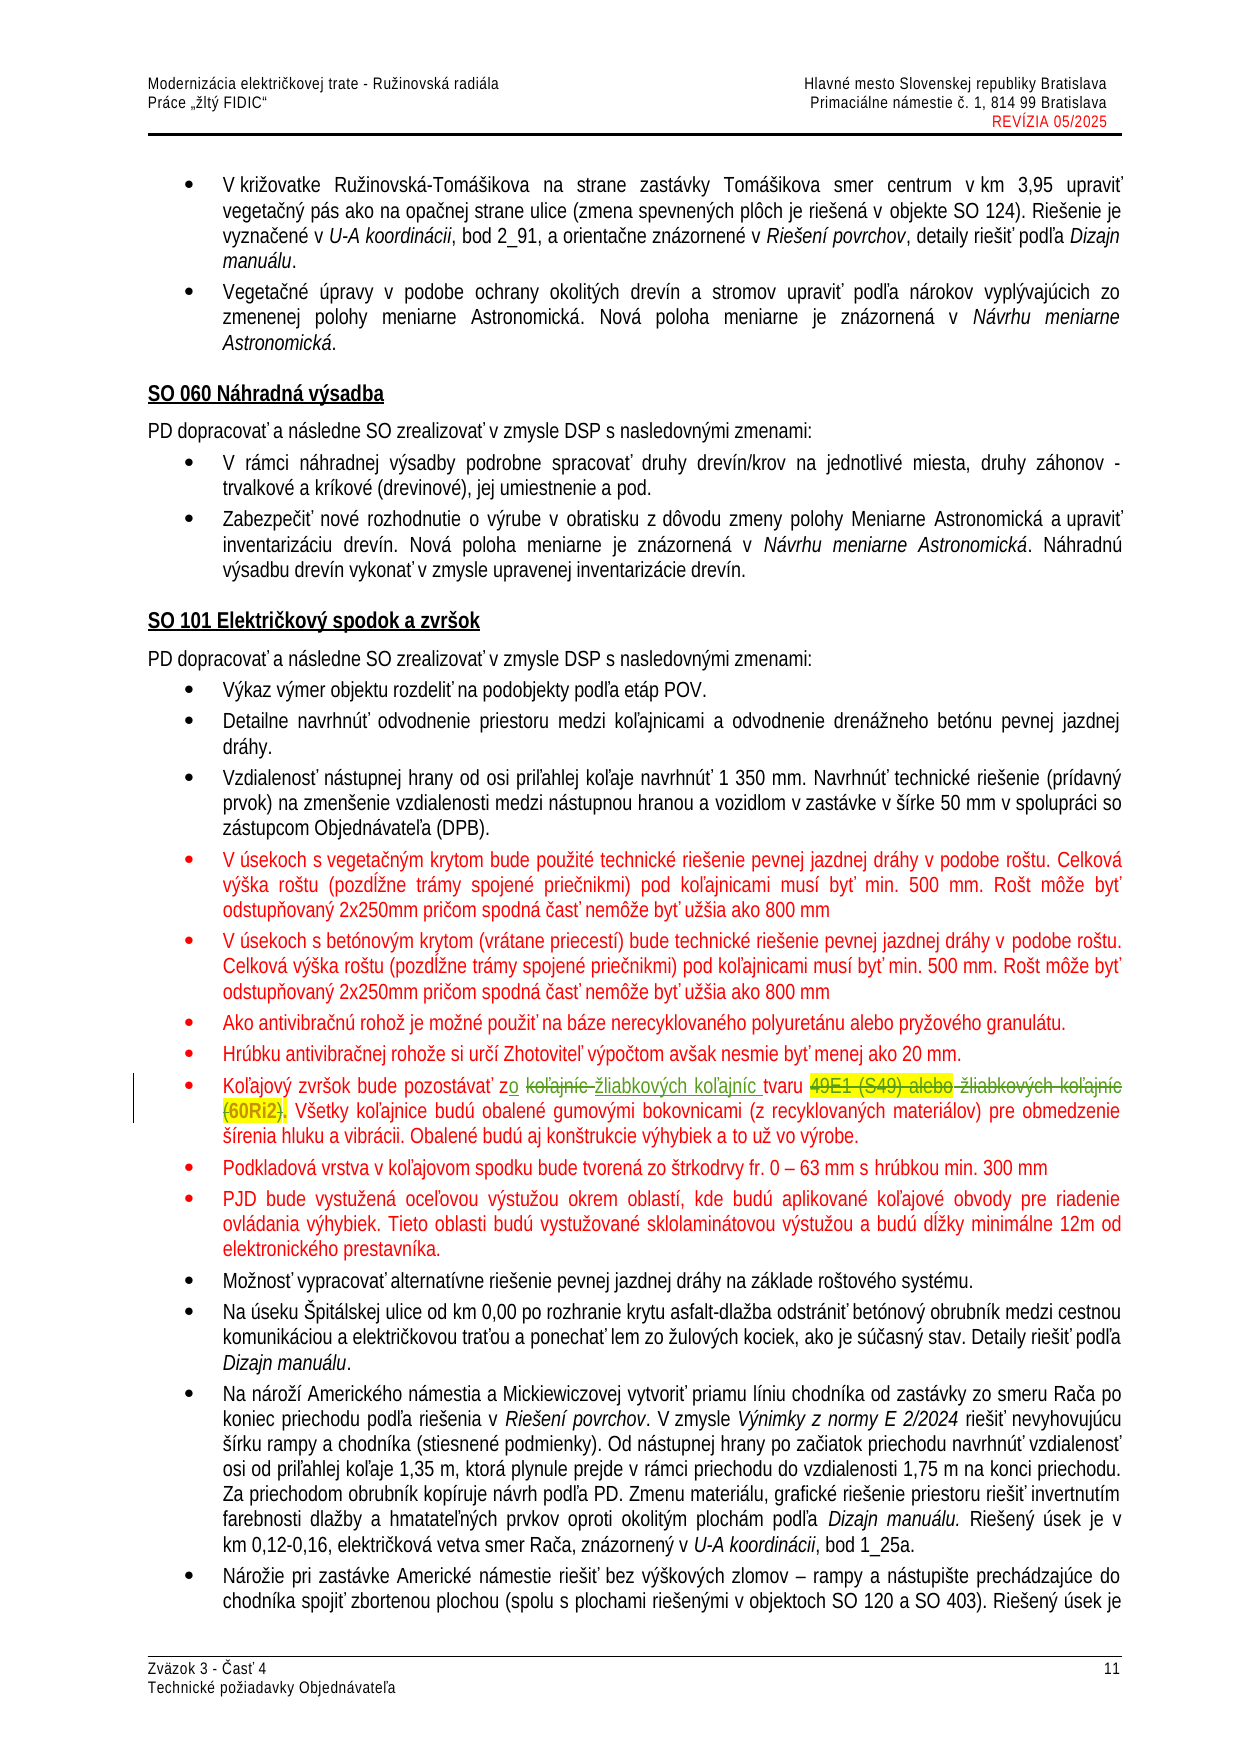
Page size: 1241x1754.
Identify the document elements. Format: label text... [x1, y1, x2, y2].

text Na úseku Špitálskej ulice od km 0,00 po rozhranie krytu asfalt-dlažba odstrániť betónový obrubník medzi cestnou komunikáciou a električkovou traťou a ponechať lem zo žulových kociek, ako je súčasný stav. Detaily riešiť podľa Dizajn manuálu. [185, 1299, 1122, 1374]
text Podkladová vrstva v koľajovom spodku bude tvorená zo štrkodrvy fr. 0 – 63 mm s hrúbkou min. 300 mm [185, 1154, 1122, 1180]
text Hrúbku antivibračnej rohože si určí Zhotoviteľ výpočtom avšak nesmie byť menej ako 20 mm. [185, 1041, 1122, 1067]
text Ako antivibračnú rohož je možné použiť na báze nerecyklovaného polyuretánu alebo pryžového granulátu. [185, 1010, 1122, 1035]
text Výkaz výmer objektu rozdeliť na podobjekty podľa etáp POV. [185, 677, 1122, 702]
text Na nároží Amerického námestia a Mickiewiczovej vytvoriť priamu líniu chodníka od zastávky zo smeru Rača po koniec priechodu podľa riešenia v Riešení povrchov. V zmysle Výnimky z normy E 2/2024 riešiť nevyhovujúcu šírku rampy a chodníka (stiesnené podmienky). Od nástupnej hrany po začiatok priechodu navrhnúť vzdialenosť osi od priľahlej koľaje 1,35 m, ktorá plynule prejde v rámci priechodu do vzdialenosti 1,75 m na konci priechodu. Za priechodom obrubník kopíruje návrh podľa PD. Zmenu materiálu, grafické riešenie priestoru riešiť invertnutím farebnosti dlažby a hmatateľných prvkov oproti okolitým plochám podľa Dizajn manuálu. Riešený úsek je v km 0,12-0,16, električková vetva smer Rača, znázornený v U-A koordinácii, bod 1_25a. [185, 1381, 1122, 1557]
text Možnosť vypracovať alternatívne riešenie pevnej jazdnej dráhy na základe roštového systému. [185, 1268, 1122, 1293]
text PD dopracovať a následne SO zrealizovať v zmysle DSP s nasledovnými zmenami: [148, 418, 1122, 443]
text PJD bude vystužená oceľovou výstužou okrem oblastí, kde budú aplikované koľajové obvody pre riadenie ovládania výhybiek. Tieto oblasti budú vystužované sklolaminátovou výstužou a budú dĺžky minimálne 12m od elektronického prestavníka. [185, 1186, 1122, 1261]
subtitle SO 060 Náhradná výsadba [148, 379, 1122, 406]
text Zabezpečiť nové rozhodnutie o výrube v obratisku z dôvodu zmeny polohy Meniarne Astronomická a upraviť inventarizáciu drevín. Nová poloha meniarne je znázornená v Návrhu meniarne Astronomická. Náhradnú výsadbu drevín vykonať v zmysle upravenej inventarizácie drevín. [185, 506, 1122, 582]
subtitle SO 101 Električkový spodok a zvršok [148, 607, 1122, 633]
text PD dopracovať a následne SO zrealizovať v zmysle DSP s nasledovnými zmenami: [148, 646, 1122, 671]
text V križovatke Ružinovská-Tomášikova na strane zastávky Tomášikova smer centrum v km 3,95 upraviť vegetačný pás ako na opačnej strane ulice (zmena spevnených plôch je riešená v objekte SO 124). Riešenie je vyznačené v U-A koordinácii, bod 2_91, a orientačne znázornené v Riešení povrchov, detaily riešiť podľa Dizajn manuálu. [185, 172, 1122, 273]
text Koľajový zvršok bude pozostávať z tvaru 60Ri2. Všetky koľajnice budú obalené gumovými bokovnicami (z recyklovaných materiálov) pre obmedzenie šírenia hluku a vibrácii. Obalené budú aj konštrukcie výhybiek a to už vo výrobe. [185, 1073, 1122, 1148]
text Vzdialenosť nástupnej hrany od osi priľahlej koľaje navrhnúť 1 350 mm. Navrhnúť technické riešenie (prídavný prvok) na zmenšenie vzdialenosti medzi nástupnou hranou a vozidlom v zastávke v šírke 50 mm v spolupráci so zástupcom Objednávateľa (DPB). [185, 765, 1122, 840]
text Vegetačné úpravy v podobe ochrany okolitých drevín a stromov upraviť podľa nárokov vyplývajúcich zo zmenenej polohy meniarne Astronomická. Nová poloha meniarne je znázornená v Návrhu meniarne Astronomická. [185, 279, 1122, 354]
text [185, 1563, 1122, 1613]
text V úsekoch s vegetačným krytom bude použité technické riešenie pevnej jazdnej dráhy v podobe roštu. Celková výška roštu (pozdĺžne trámy spojené priečnikmi) pod koľajnicami musí byť min. 500 mm. Rošt môže byť odstupňovaný 2x250mm pričom spodná časť nemôže byť užšia ako 800 mm [185, 847, 1122, 922]
text V rámci náhradnej výsadby podrobne spracovať druhy drevín/krov na jednotlivé miesta, druhy záhonov - trvalkové a kríkové (drevinové), jej umiestnenie a pod. [185, 450, 1122, 500]
text V úsekoch s betónovým krytom (vrátane priecestí) bude technické riešenie pevnej jazdnej dráhy v podobe roštu. Celková výška roštu (pozdĺžne trámy spojené priečnikmi) pod koľajnicami musí byť min. 500 mm. Rošt môže byť odstupňovaný 2x250mm pričom spodná časť nemôže byť užšia ako 800 mm [185, 928, 1122, 1004]
text Detailne navrhnúť odvodnenie priestoru medzi koľajnicami a odvodnenie drenážneho betónu pevnej jazdnej dráhy. [185, 708, 1122, 759]
